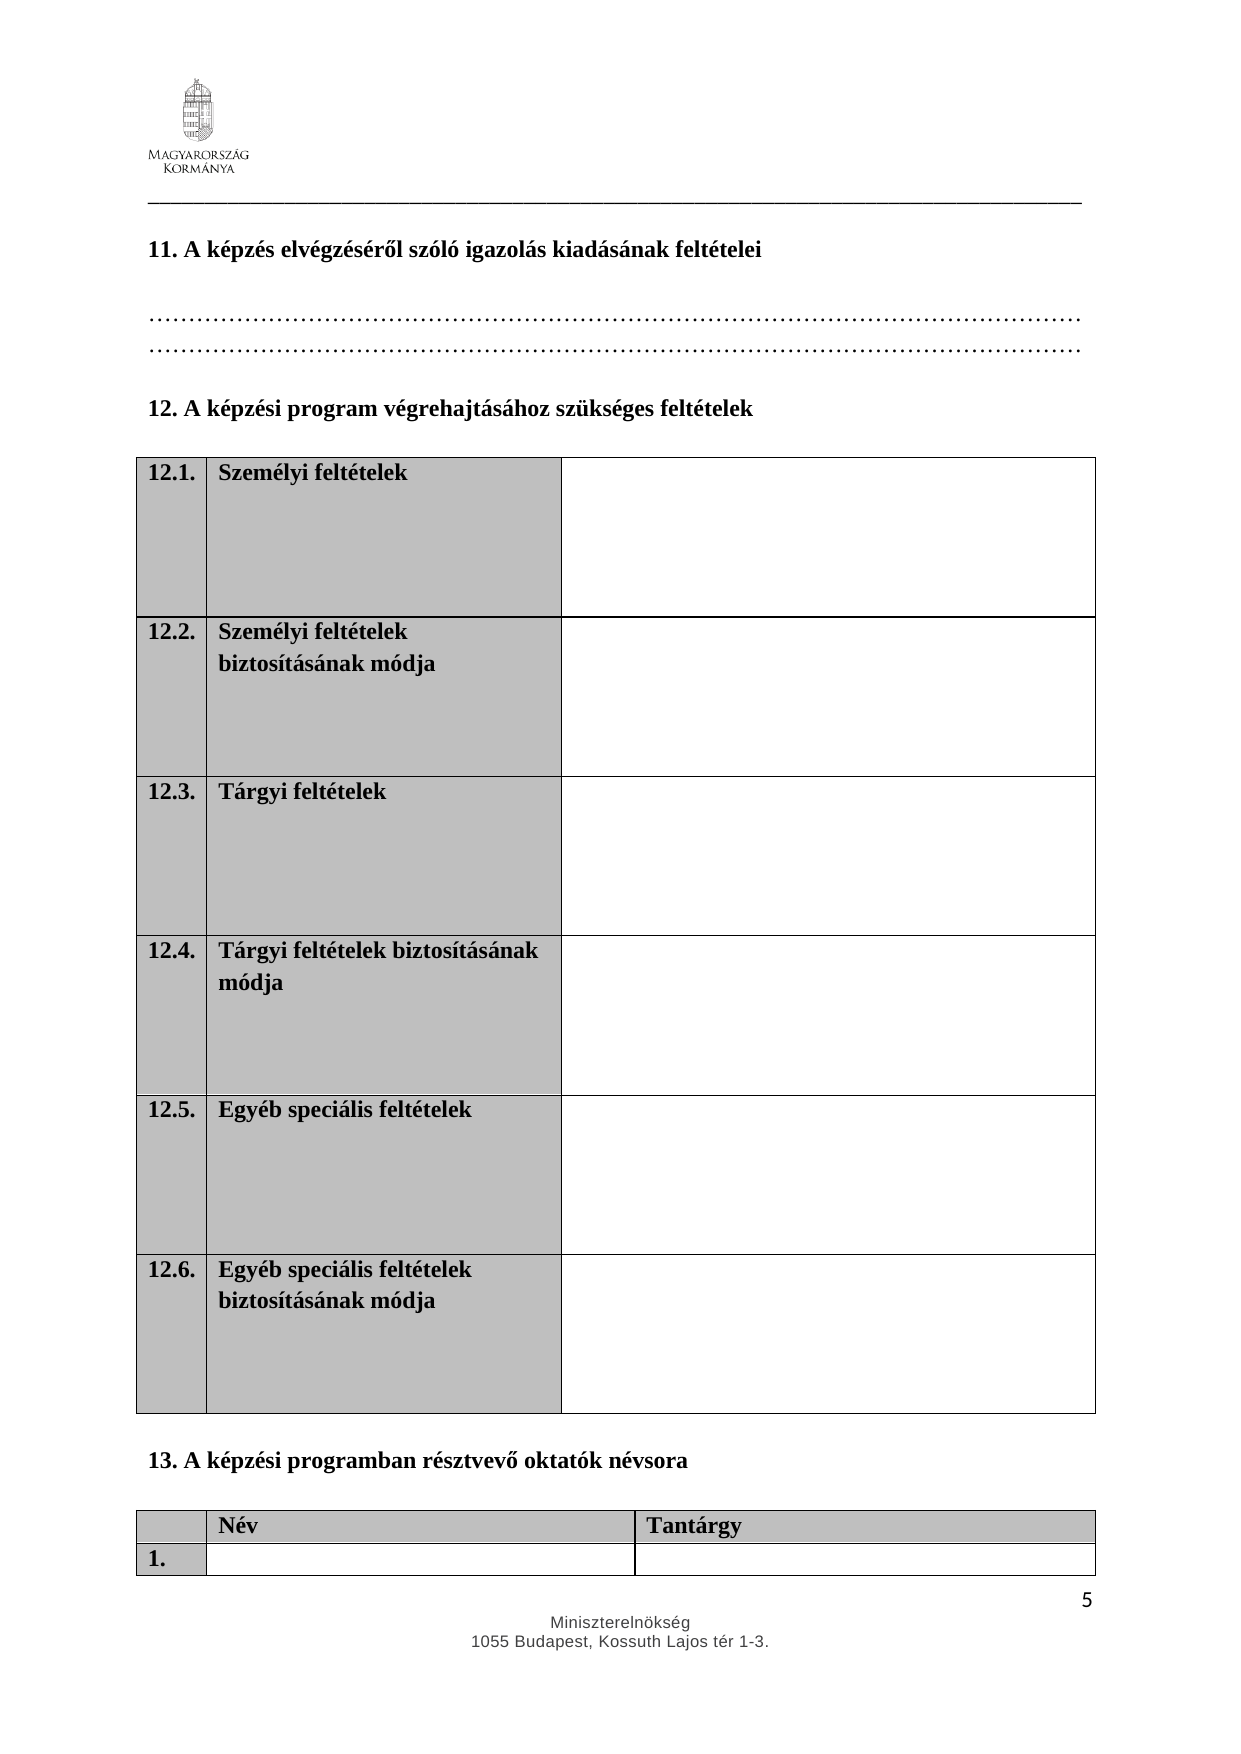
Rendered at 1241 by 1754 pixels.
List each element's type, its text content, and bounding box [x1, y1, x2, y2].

table_header Tantárgy [636, 1511, 1095, 1542]
table_header Személyi feltételek [207, 458, 561, 616]
text 13. A képzési programban résztvevő oktatók névsora [148, 1446, 1092, 1474]
picture [147, 73, 251, 180]
table_cell 12.5. [137, 1096, 206, 1254]
table_cell 1. [137, 1544, 206, 1575]
table_header [137, 1511, 206, 1542]
table_cell 12.4. [137, 936, 206, 1094]
table_cell 12.2. [137, 618, 206, 776]
table_cell [562, 777, 1095, 935]
text ……………………………………………………………………………………………………………………………………………………………………………………………………………… [148, 299, 1092, 358]
table_cell 12.6. [137, 1255, 206, 1413]
table_cell Egyéb speciális feltételek biztosításának módja [207, 1255, 561, 1413]
table_cell [636, 1544, 1095, 1575]
table_cell [562, 1096, 1095, 1254]
text 12. A képzési program végrehajtásához szükséges feltételek [148, 394, 1092, 421]
table_cell [562, 1255, 1095, 1413]
text 11. A képzés elvégzéséről szóló igazolás kiadásának feltételei [148, 235, 1092, 263]
table_header 12.1. [137, 458, 206, 616]
table_cell [207, 1544, 634, 1575]
table_cell Személyi feltételek biztosításának módja [207, 618, 561, 776]
table_cell [562, 936, 1095, 1094]
table_cell [562, 618, 1095, 776]
table_cell Egyéb speciális feltételek [207, 1096, 561, 1254]
table_header Név [207, 1511, 634, 1542]
table_cell 12.3. [137, 777, 206, 935]
table_cell Tárgyi feltételek biztosításának módja [207, 936, 561, 1094]
table_header [562, 458, 1095, 616]
table_cell Tárgyi feltételek [207, 777, 561, 935]
